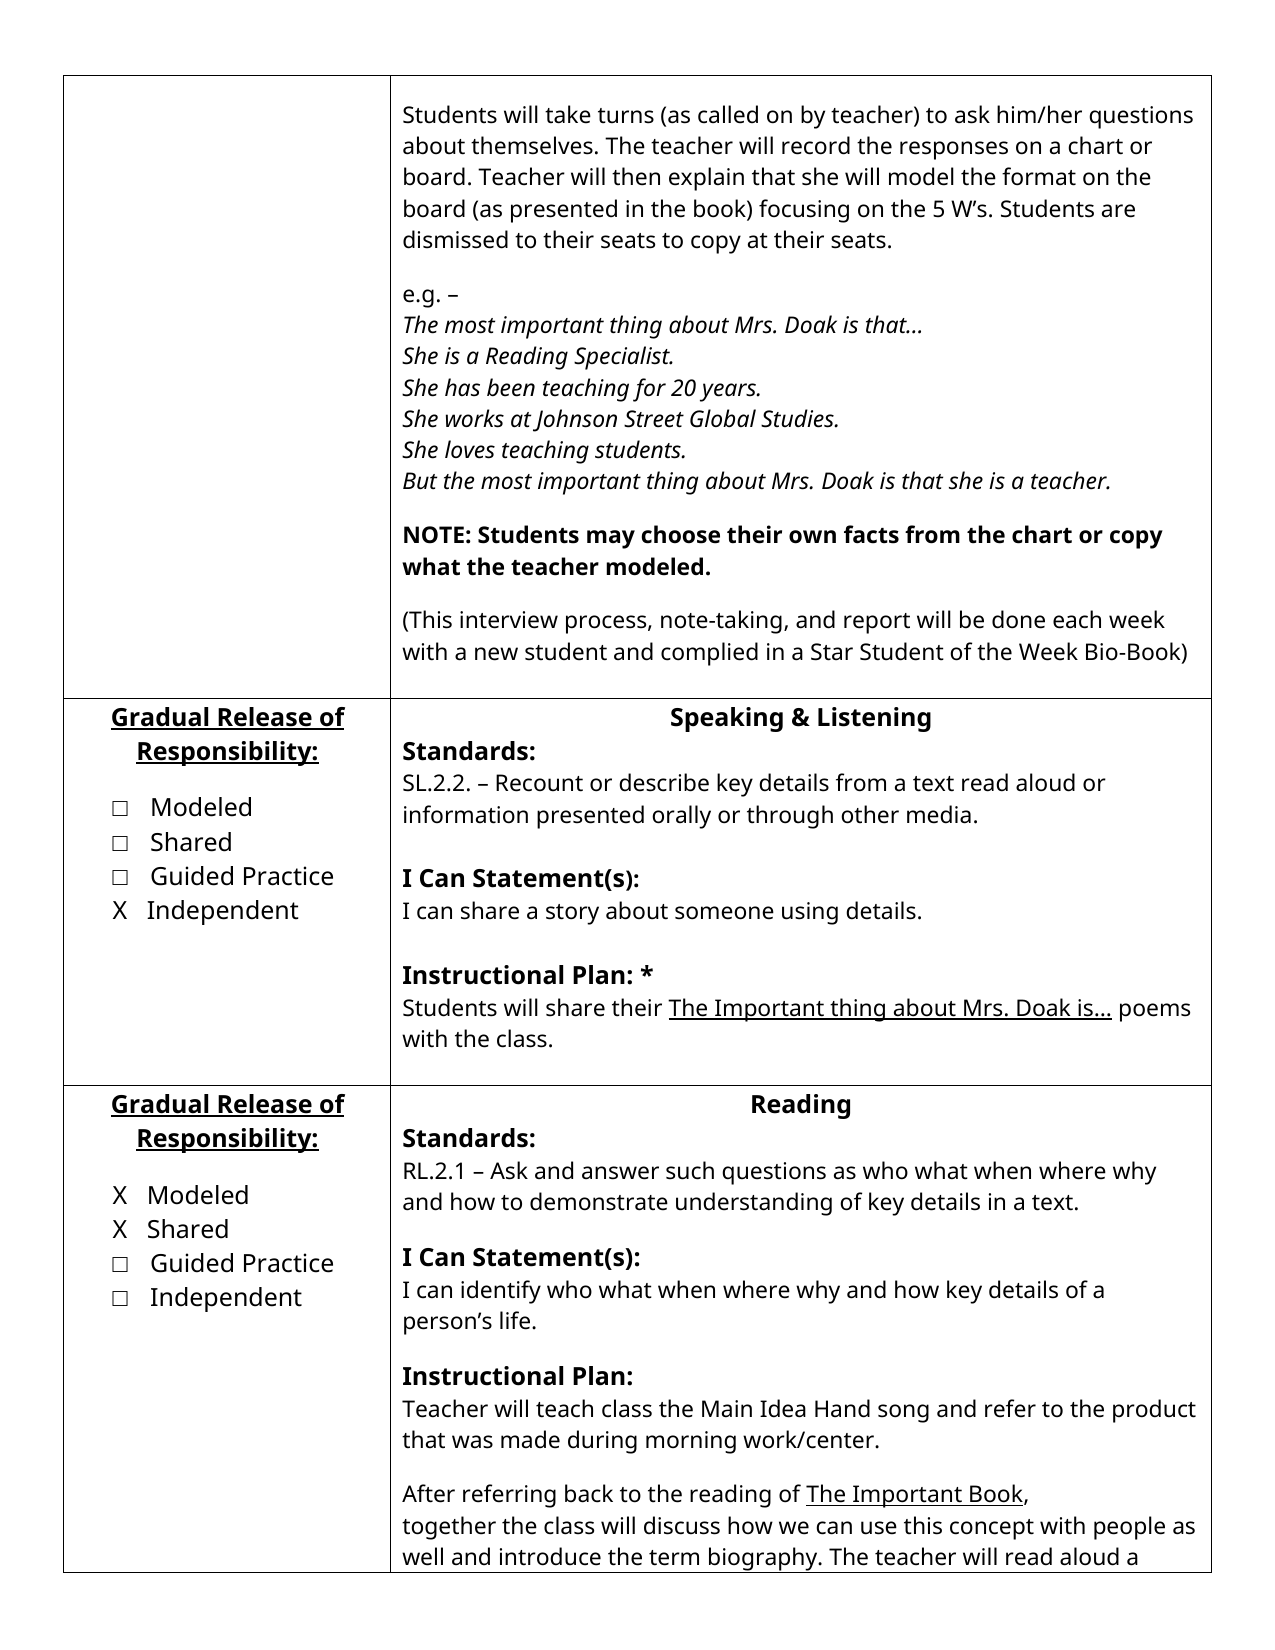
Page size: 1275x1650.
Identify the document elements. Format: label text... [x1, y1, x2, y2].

table_cell Gradual Release of Responsibility: Modeled Shared Guided Practice X Independent [64, 699, 390, 1085]
table_cell Speaking & Listening Standards: SL.2.2. – Recount or describe key details from a text read aloud or information presented orally or through other media. I Can Statement(s): I can share a story about someone using details. Instructional Plan: * Students will share their The Important thing about Mrs. Doak is… poems with the class. [391, 699, 1211, 1085]
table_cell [391, 1086, 1211, 1572]
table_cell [64, 76, 390, 698]
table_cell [64, 1086, 390, 1572]
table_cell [391, 76, 1211, 698]
